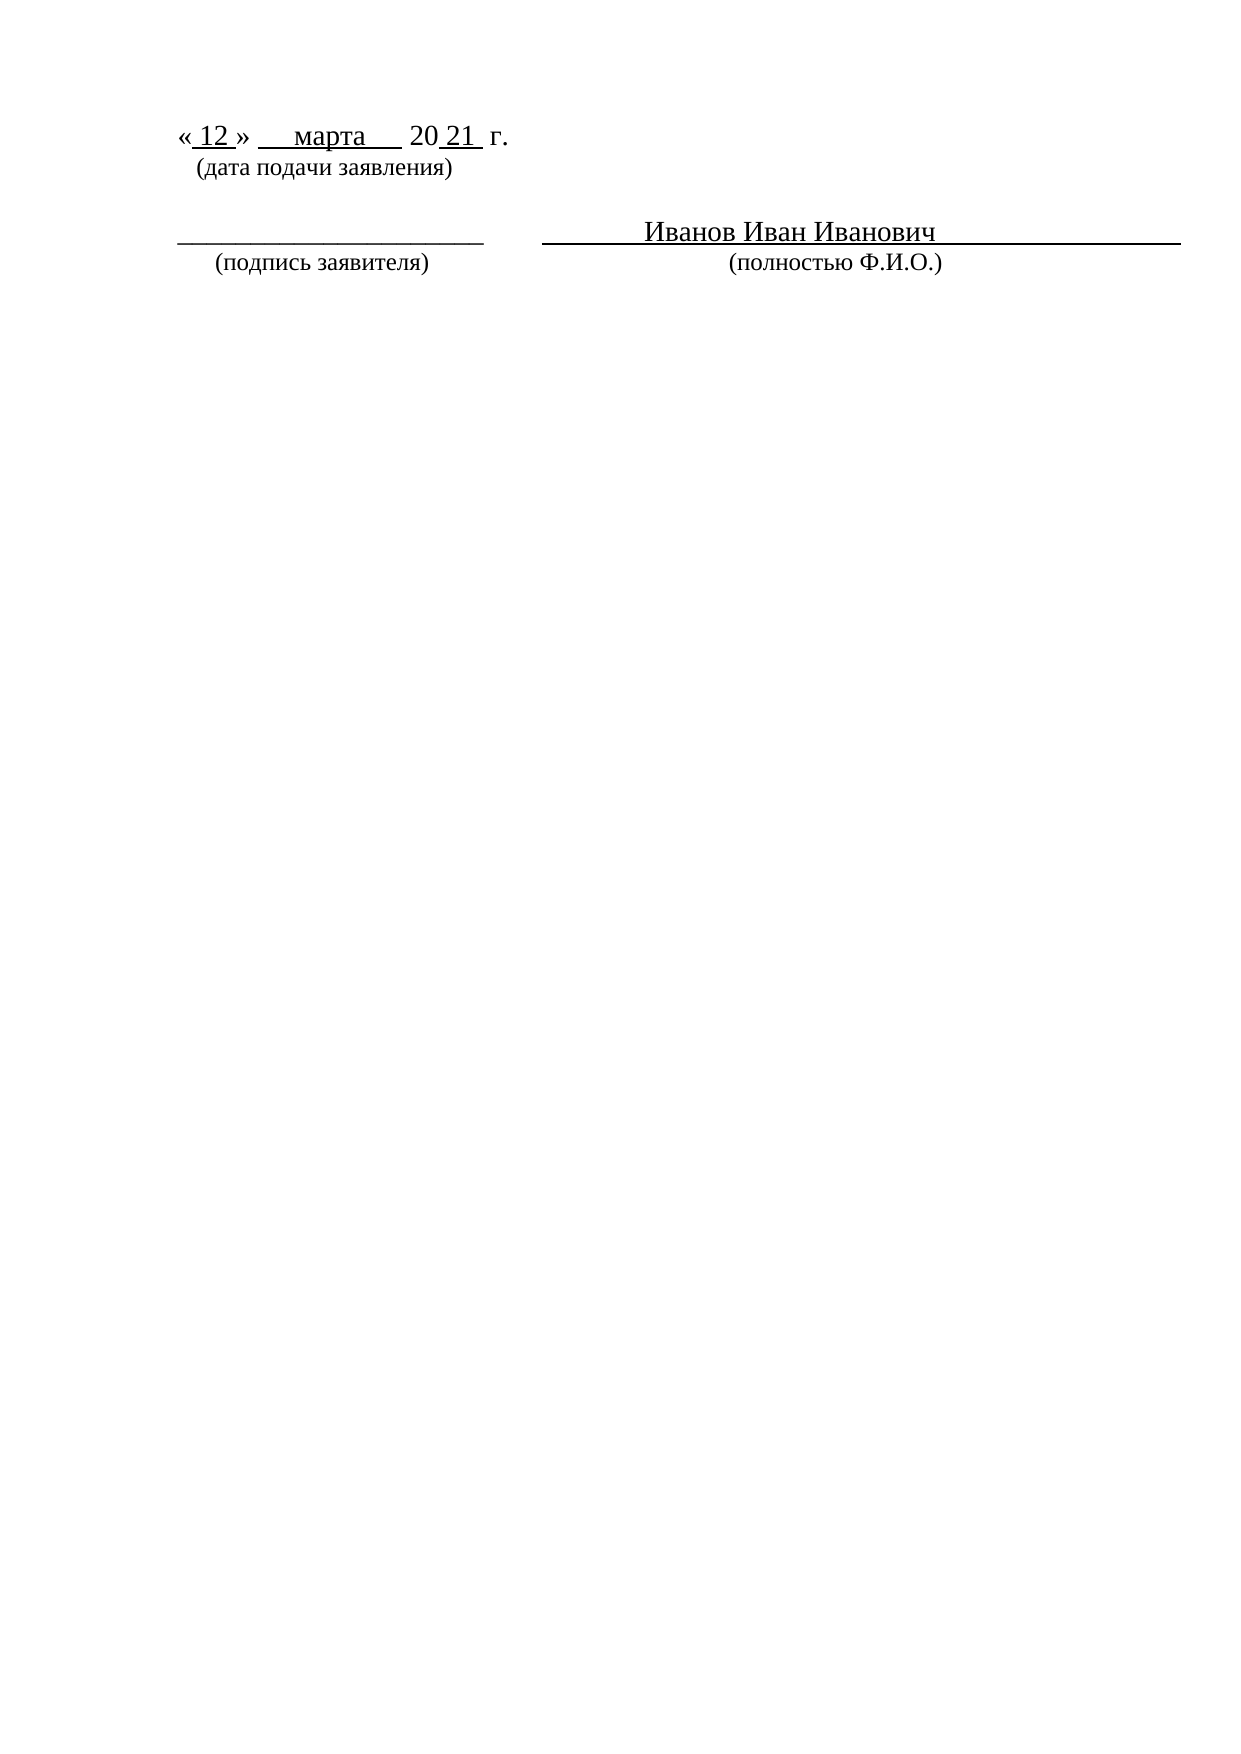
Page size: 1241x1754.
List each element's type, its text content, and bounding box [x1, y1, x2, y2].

text _____________________ Иванов Иван Иванович [177, 214, 1152, 247]
text « 12 » марта 20 21 г. [177, 118, 1152, 152]
text (дата подачи заявления) [177, 152, 1152, 180]
text (подпись заявителя) (полностью Ф.И.О.) [177, 247, 1152, 276]
